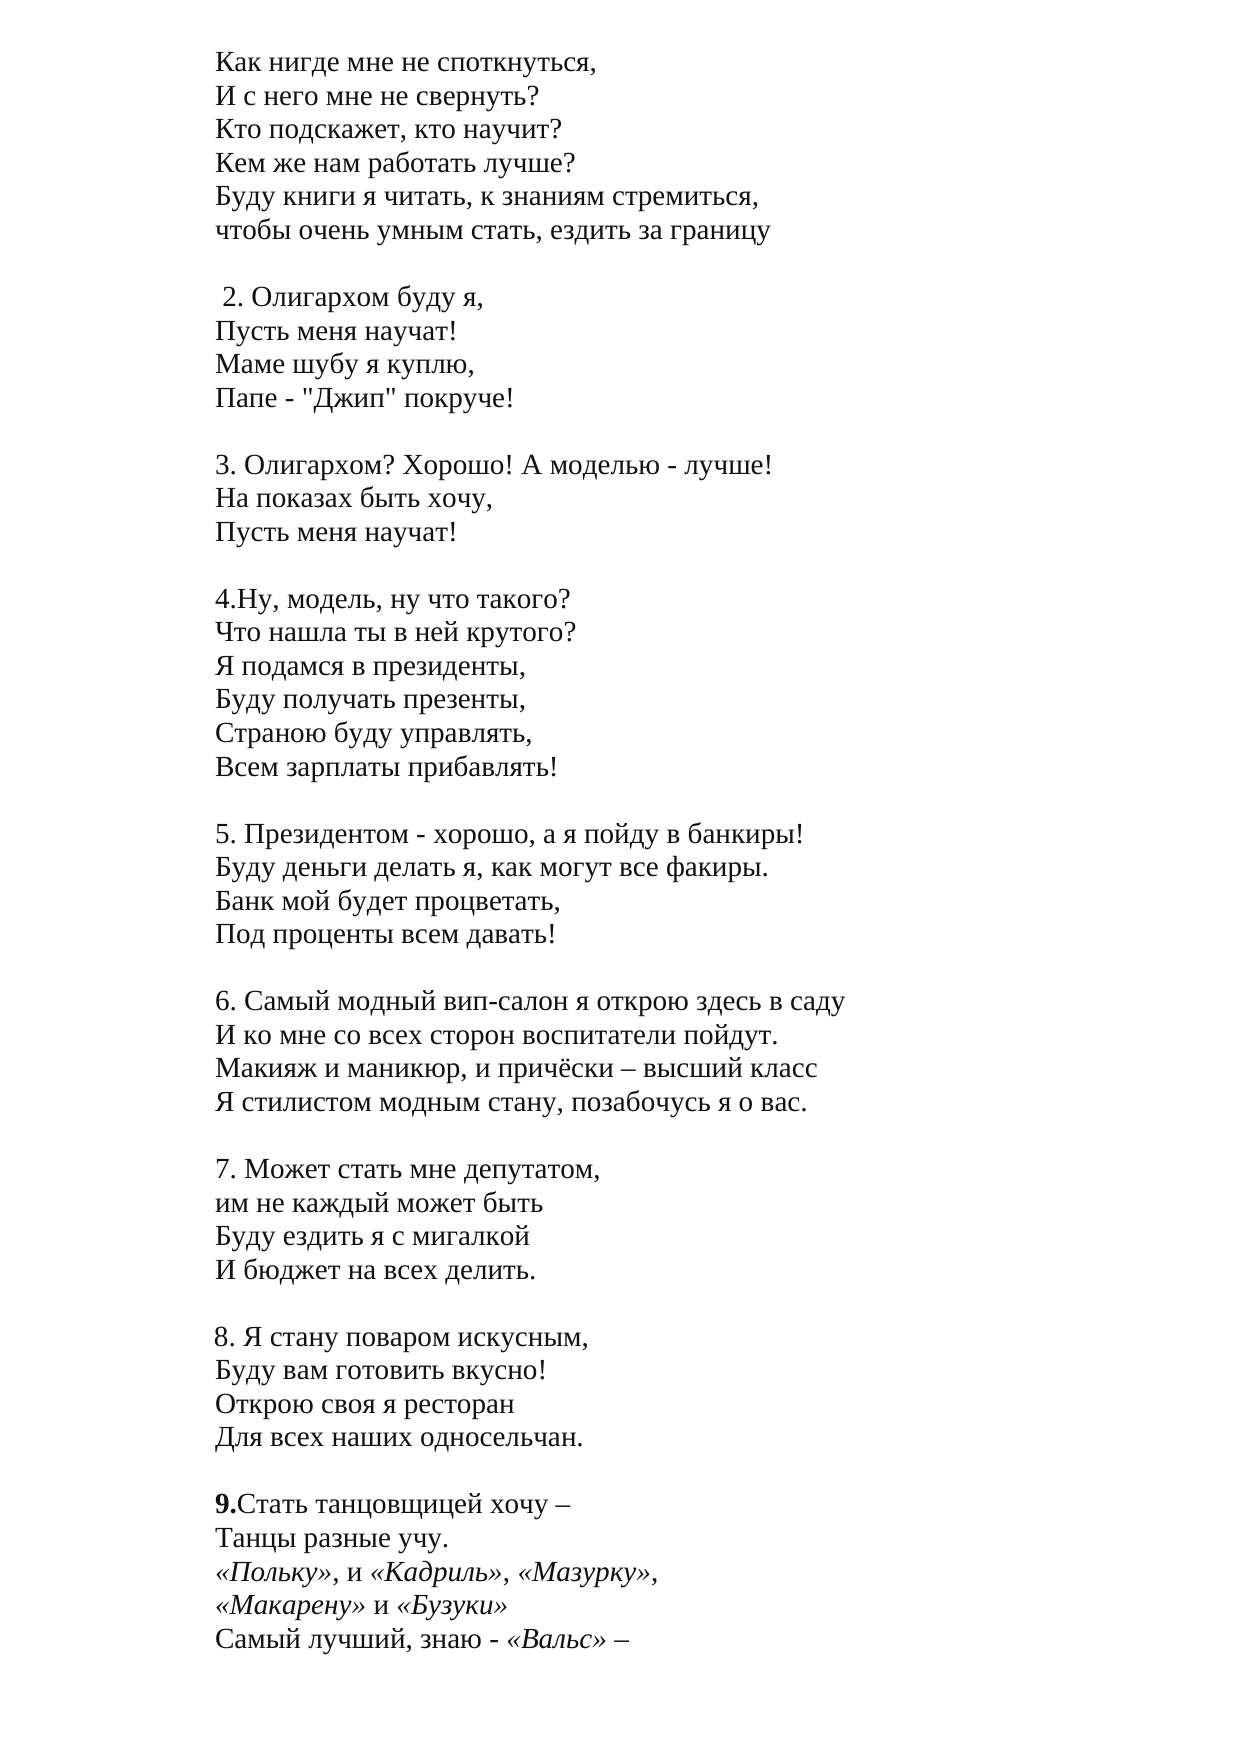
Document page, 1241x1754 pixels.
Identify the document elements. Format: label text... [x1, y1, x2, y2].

text чтобы очень умным стать, ездить за границу [177, 212, 1152, 246]
text На показах быть хочу, [177, 480, 1152, 514]
text Пусть меня научат! [177, 514, 1152, 547]
text Всем зарплаты прибавлять! [177, 749, 1152, 782]
text Буду вам готовить вкусно! [177, 1352, 1152, 1386]
text Самый лучший, знаю - «Вальс» – [177, 1621, 1152, 1654]
text 2. Олигархом буду я, [177, 279, 1152, 313]
text Буду книги я читать, к знаниям стремиться, [177, 178, 1152, 212]
text им не каждый может быть [177, 1185, 1152, 1218]
text «Польку», и «Кадриль», «Мазурку», [177, 1554, 1152, 1587]
text И с него мне не свернуть? [177, 78, 1152, 111]
text Буду ездить я с мигалкой [177, 1218, 1152, 1252]
text 8. Я стану поваром искусным, [177, 1319, 1152, 1352]
text 7. Может стать мне депутатом, [177, 1151, 1152, 1185]
text Макияж и маникюр, и причёски – высший класс [177, 1051, 1152, 1084]
text И бюджет на всех делить. [177, 1252, 1152, 1285]
text Банк мой будет процветать, [177, 883, 1152, 916]
text Под проценты всем давать! [177, 916, 1152, 950]
text Папе - "Джип" покруче! [177, 380, 1152, 413]
text Что нашла ты в ней крутого? [177, 614, 1152, 648]
text Я стилистом модным стану, позабочусь я о вас. [177, 1084, 1152, 1118]
text Я подамся в президенты, [177, 648, 1152, 682]
text 9.Стать танцовщицей хочу – [177, 1487, 1152, 1520]
text Пусть меня научат! [177, 313, 1152, 346]
text 5. Президентом - хорошо, а я пойду в банкиры! [177, 816, 1152, 849]
text Буду получать презенты, [177, 682, 1152, 715]
text Открою своя я ресторан [177, 1386, 1152, 1419]
text Как нигде мне не споткнуться, [177, 44, 1152, 78]
text Кем же нам работать лучше? [177, 145, 1152, 178]
text Буду деньги делать я, как могут все факиры. [177, 849, 1152, 883]
text Для всех наших односельчан. [177, 1419, 1152, 1453]
text 6. Самый модный вип-салон я открою здесь в саду [177, 983, 1152, 1017]
text 4.Ну, модель, ну что такого? [177, 581, 1152, 614]
text Танцы разные учу. [177, 1520, 1152, 1554]
text Страною буду управлять, [177, 715, 1152, 749]
text Маме шубу я куплю, [177, 346, 1152, 380]
text «Макарену» и «Бузуки» [177, 1587, 1152, 1621]
text И ко мне со всех сторон воспитатели пойдут. [177, 1017, 1152, 1051]
text 3. Олигархом? Хорошо! А моделью - лучше! [177, 447, 1152, 480]
text Кто подскажет, кто научит? [177, 111, 1152, 145]
